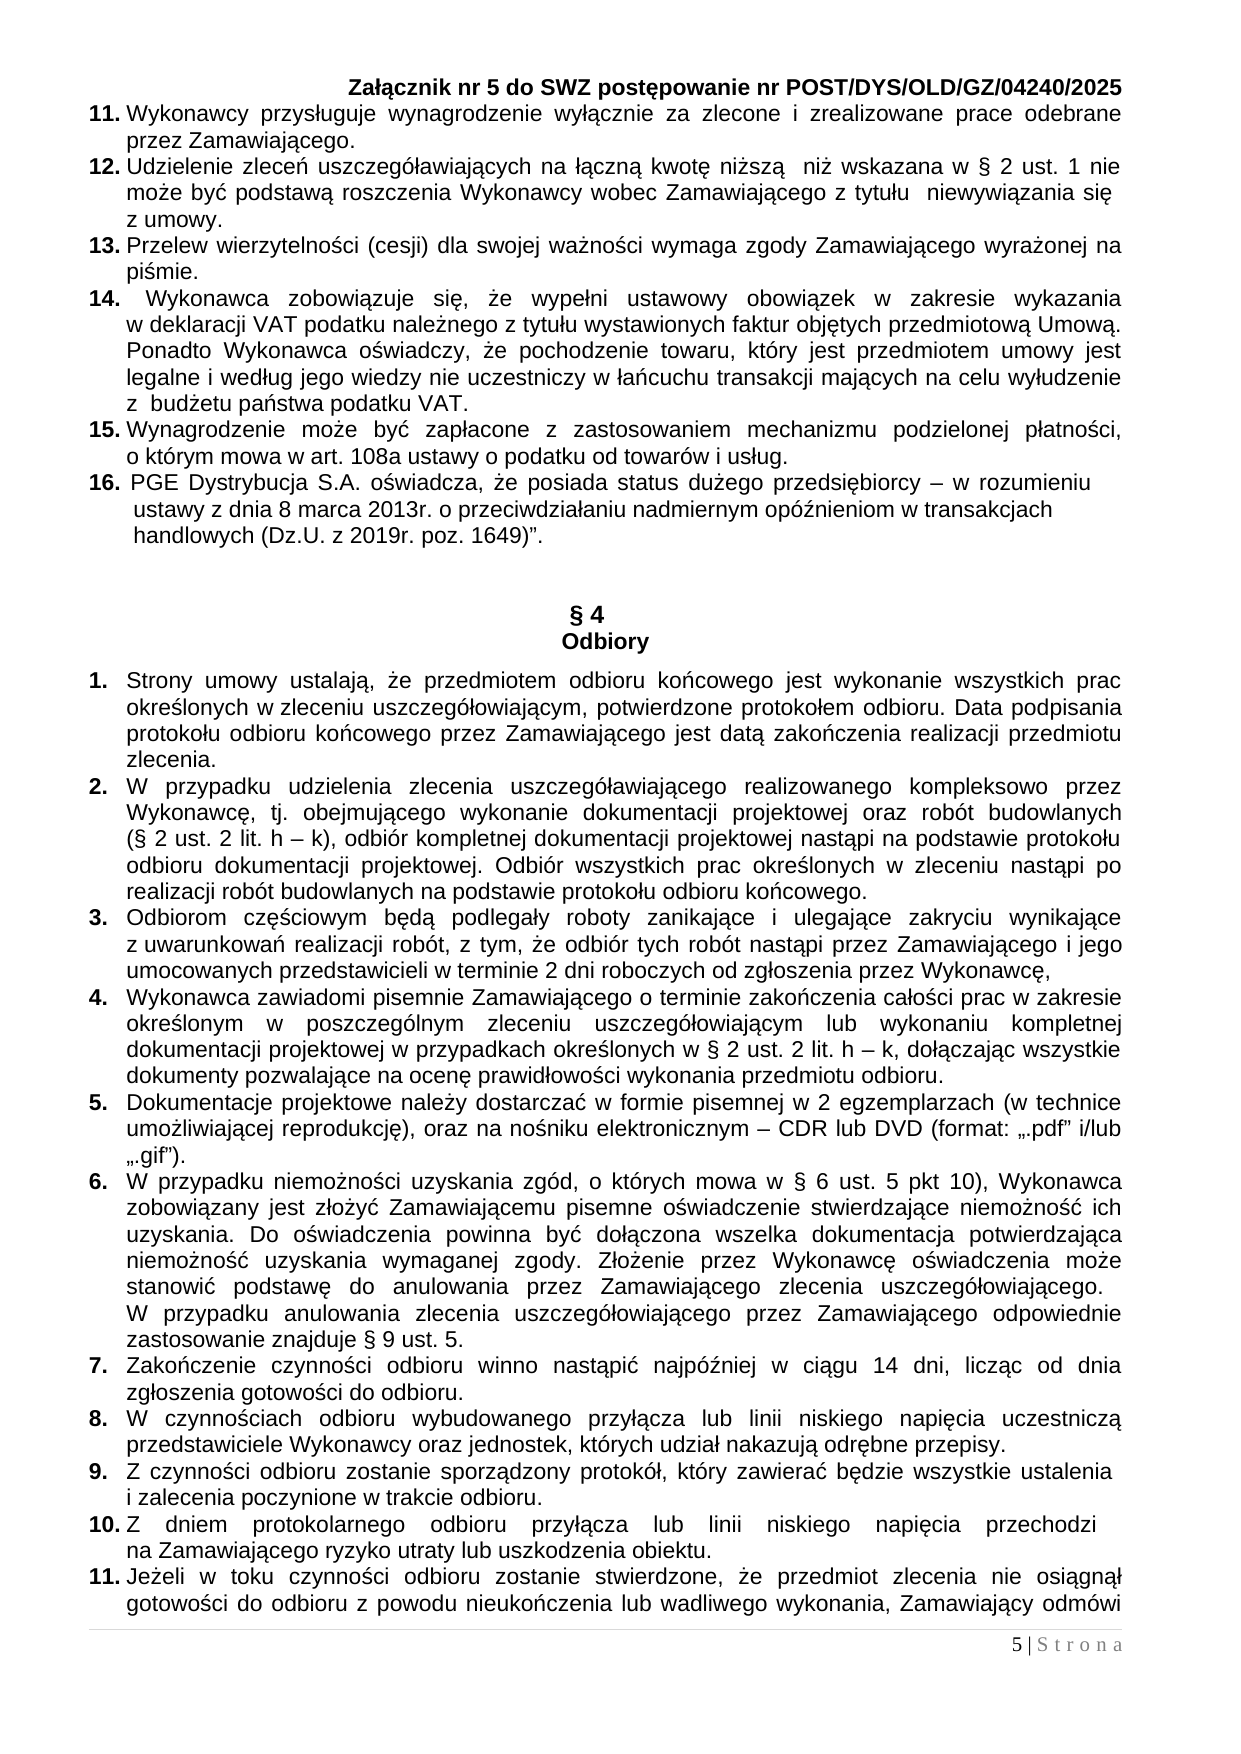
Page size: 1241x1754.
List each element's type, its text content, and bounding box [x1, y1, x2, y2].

text W czynnościach odbioru wybudowanego przyłącza lub linii niskiego napięcia uczestniczą przedstawiciele Wykonawcy oraz jednostek, których udział nakazują odrębne przepisy. [89, 1405, 1122, 1458]
text Z czynności odbioru zostanie sporządzony protokół, który zawierać będzie wszystkie ustalenia i zalecenia poczynione w trakcie odbioru. [89, 1458, 1122, 1511]
text Udzielenie zleceń uszczegóławiających na łączną kwotę niższą niż wskazana w § 2 ust. 1 nie może być podstawą roszczenia Wykonawcy wobec Zamawiającego z tytułu niewywiązania się z umowy. [89, 153, 1122, 232]
text Odbiory [89, 628, 1122, 655]
text Wykonawca zobowiązuje się, że wypełni ustawowy obowiązek w zakresie wykazania w deklaracji VAT podatku należnego z tytułu wystawionych faktur objętych przedmiotową Umową. Ponadto Wykonawca oświadczy, że pochodzenie towaru, który jest przedmiotem umowy jest legalne i według jego wiedzy nie uczestniczy w łańcuchu transakcji mających na celu wyłudzenie z budżetu państwa podatku VAT. [89, 285, 1122, 416]
list handlowych (Dz.U. z 2019r. poz. 1649)”. [89, 522, 1122, 548]
text Wykonawca zawiadomi pisemnie Zamawiającego o terminie zakończenia całości prac w zakresie określonym w poszczególnym zleceniu uszczegółowiającym lub wykonaniu kompletnej dokumentacji projektowej w przypadkach określonych w § 2 ust. 2 lit. h – k, dołączając wszystkie dokumenty pozwalające na ocenę prawidłowości wykonania przedmiotu odbioru. [89, 983, 1122, 1089]
text Dokumentacje projektowe należy dostarczać w formie pisemnej w 2 egzemplarzach (w technice umożliwiającej reprodukcję), oraz na nośniku elektronicznym – CDR lub DVD (format: „.pdf” i/lub „.gif”). [89, 1089, 1122, 1168]
text Przelew wierzytelności (cesji) dla swojej ważności wymaga zgody Zamawiającego wyrażonej na piśmie. [89, 232, 1122, 285]
text Wykonawcy przysługuje wynagrodzenie wyłącznie za zlecone i zrealizowane prace odebrane przez Zamawiającego. [89, 100, 1122, 153]
list Odbiorom częściowym będą podlegały roboty zanikające i ulegające zakryciu wynikające z uwarunkowań realizacji robót, z tym, że odbiór tych robót nastąpi przez Zamawiającego i jego umocowanych przedstawicieli w terminie 2 dni roboczych od zgłoszenia przez Wykonawcę, [89, 904, 1122, 983]
list 16. PGE Dystrybucja S.A. oświadcza, że posiada status dużego przedsiębiorcy – w rozumieniu ustawy z dnia 8 marca 2013r. o przeciwdziałaniu nadmiernym opóźnieniom w transakcjach [89, 469, 1122, 522]
list W przypadku udzielenia zlecenia uszczegóławiającego realizowanego kompleksowo przez Wykonawcę, tj. obejmującego wykonanie dokumentacji projektowej oraz robót budowlanych (§ 2 ust. 2 lit. h – k), odbiór kompletnej dokumentacji projektowej nastąpi na podstawie protokołu odbioru dokumentacji projektowej. Odbiór wszystkich prac określonych w zleceniu nastąpi po realizacji robót budowlanych na podstawie protokołu odbioru końcowego. [89, 773, 1122, 904]
text Zakończenie czynności odbioru winno nastąpić najpóźniej w ciągu 14 dni, licząc od dnia zgłoszenia gotowości do odbioru. [89, 1352, 1122, 1405]
text Z dniem protokolarnego odbioru przyłącza lub linii niskiego napięcia przechodzi na Zamawiającego ryzyko utraty lub uszkodzenia obiektu. [89, 1511, 1122, 1563]
text Wynagrodzenie może być zapłacone z zastosowaniem mechanizmu podzielonej płatności, o którym mowa w art. 108a ustawy o podatku od towarów i usług. [89, 416, 1122, 469]
list Strony umowy ustalają, że przedmiotem odbioru końcowego jest wykonanie wszystkich prac określonych w zleceniu uszczegółowiającym, potwierdzone protokołem odbioru. Data podpisania protokołu odbioru końcowego przez Zamawiającego jest datą zakończenia realizacji przedmiotu zlecenia. [89, 667, 1122, 773]
text W przypadku niemożności uzyskania zgód, o których mowa w § 6 ust. 5 pkt 10), Wykonawca zobowiązany jest złożyć Zamawiającemu pisemne oświadczenie stwierdzające niemożność ich uzyskania. Do oświadczenia powinna być dołączona wszelka dokumentacja potwierdzająca niemożność uzyskania wymaganej zgody. Złożenie przez Wykonawcę oświadczenia może stanowić podstawę do anulowania przez Zamawiającego zlecenia uszczegółowiającego. W przypadku anulowania zlecenia uszczegółowiającego przez Zamawiającego odpowiednie zastosowanie znajduje § 9 ust. 5. [89, 1168, 1122, 1352]
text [89, 1563, 1122, 1616]
